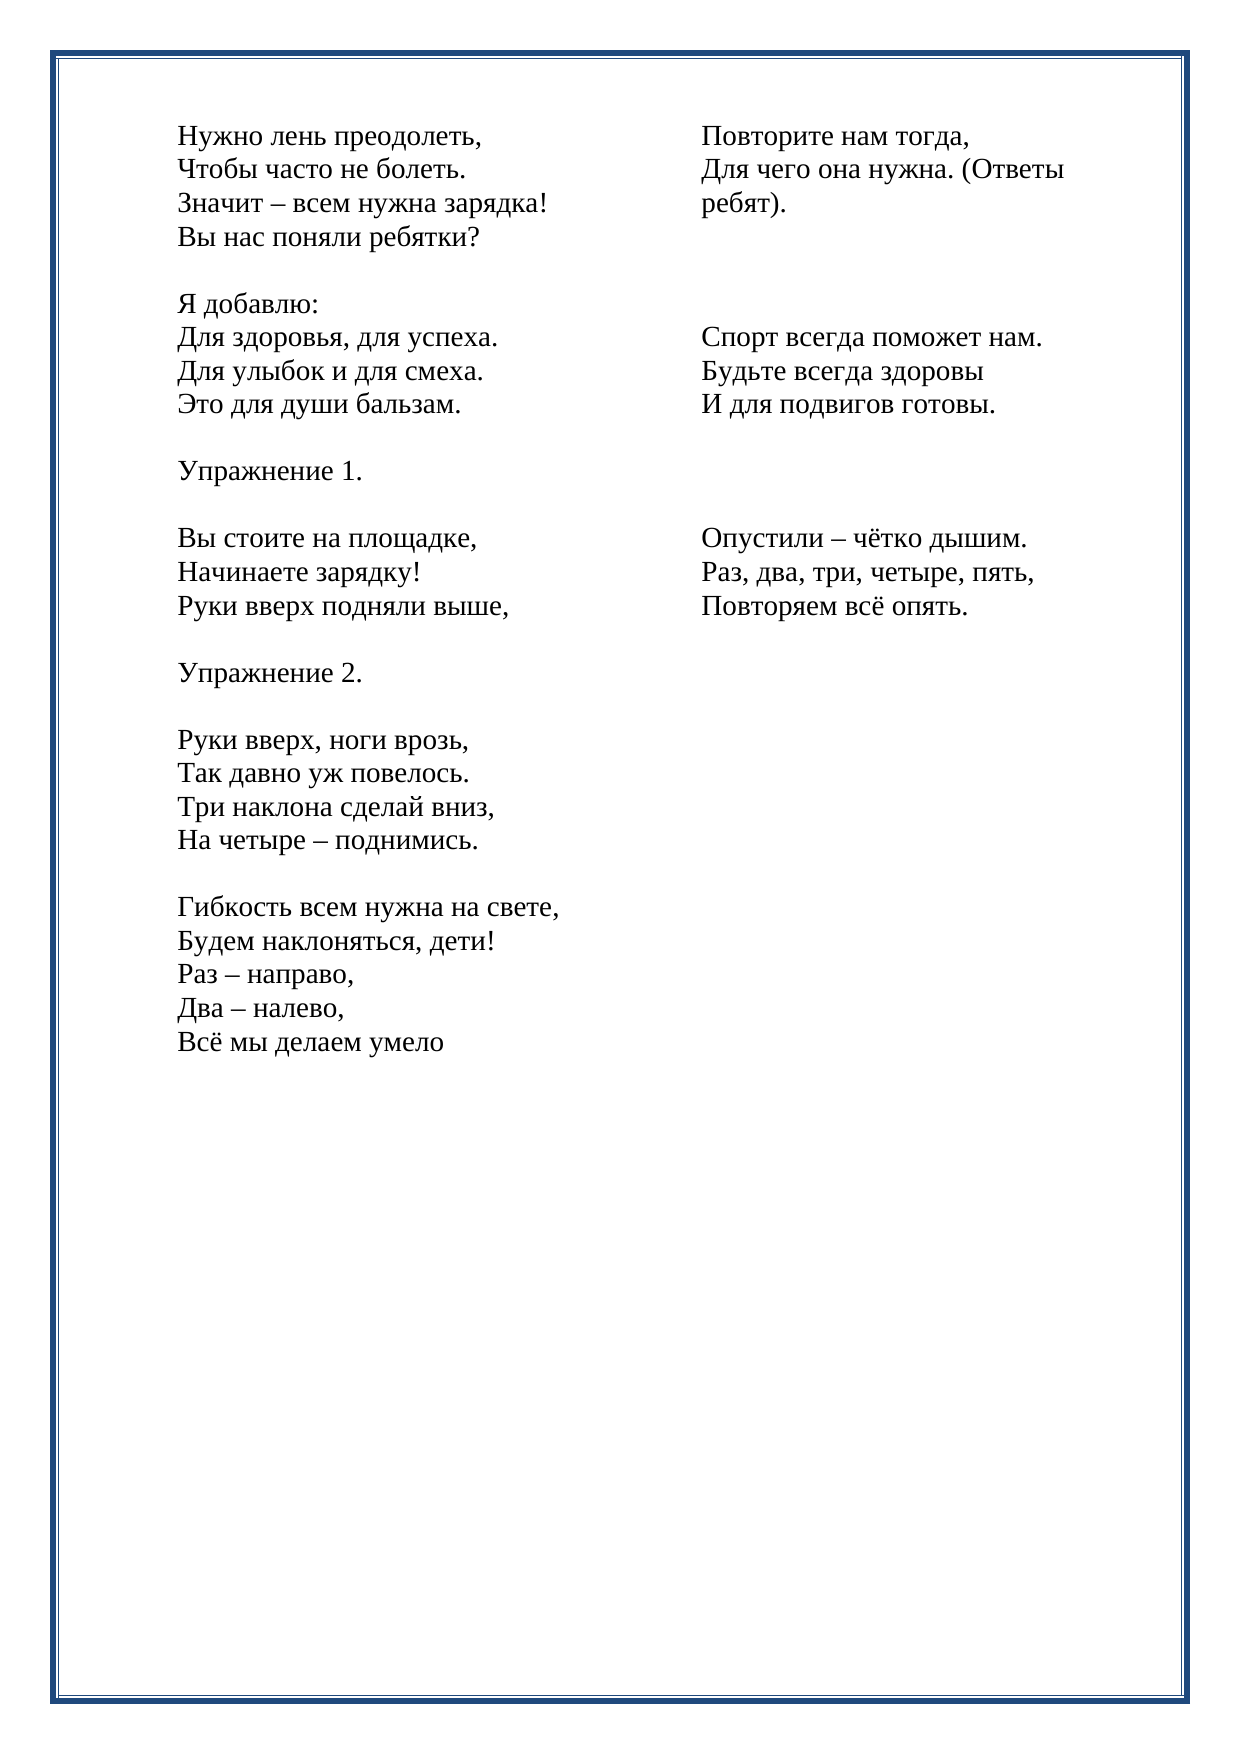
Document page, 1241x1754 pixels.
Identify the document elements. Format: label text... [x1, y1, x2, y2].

text Два – налево, [177, 990, 627, 1024]
text Упражнение 1. [177, 453, 1152, 487]
text Будьте всегда здоровы [701, 353, 1152, 386]
text Раз – направо, [177, 957, 627, 990]
text Будем наклоняться, дети! [177, 923, 627, 957]
text На четыре – поднимись. [177, 822, 627, 856]
text Повторите нам тогда, [701, 118, 1152, 152]
text Так давно уж повелось. [177, 755, 627, 789]
text Три наклона сделай вниз, [177, 789, 627, 822]
text Для улыбок и для смеха. [177, 353, 627, 386]
text Руки вверх подняли выше, [177, 588, 627, 621]
text Упражнение 2. [177, 655, 1152, 688]
text Для здоровья, для успеха. [177, 319, 627, 353]
text Повторяем всё опять. [701, 588, 1152, 621]
text Гибкость всем нужна на свете, [177, 889, 627, 923]
text Спорт всегда поможет нам. [701, 319, 1152, 353]
text Вы стоите на площадке, [177, 521, 627, 554]
text Всё мы делаем умело [177, 1024, 627, 1057]
text Нужно лень преодолеть, [177, 118, 627, 152]
text Раз, два, три, четыре, пять, [701, 554, 1152, 588]
text Чтобы часто не болеть. [177, 152, 627, 185]
text И для подвигов готовы. [701, 386, 1152, 420]
text Значит – всем нужна зарядка! [177, 185, 627, 219]
text Опустили – чётко дышим. [701, 521, 1152, 554]
text Руки вверх, ноги врозь, [177, 722, 627, 755]
text Для чего она нужна. (Ответы ребят). [701, 152, 1152, 219]
text Вы нас поняли ребятки? [177, 219, 627, 252]
text Это для души бальзам. [177, 386, 627, 420]
text Начинаете зарядку! [177, 554, 627, 588]
text Я добавлю: [177, 286, 1152, 319]
